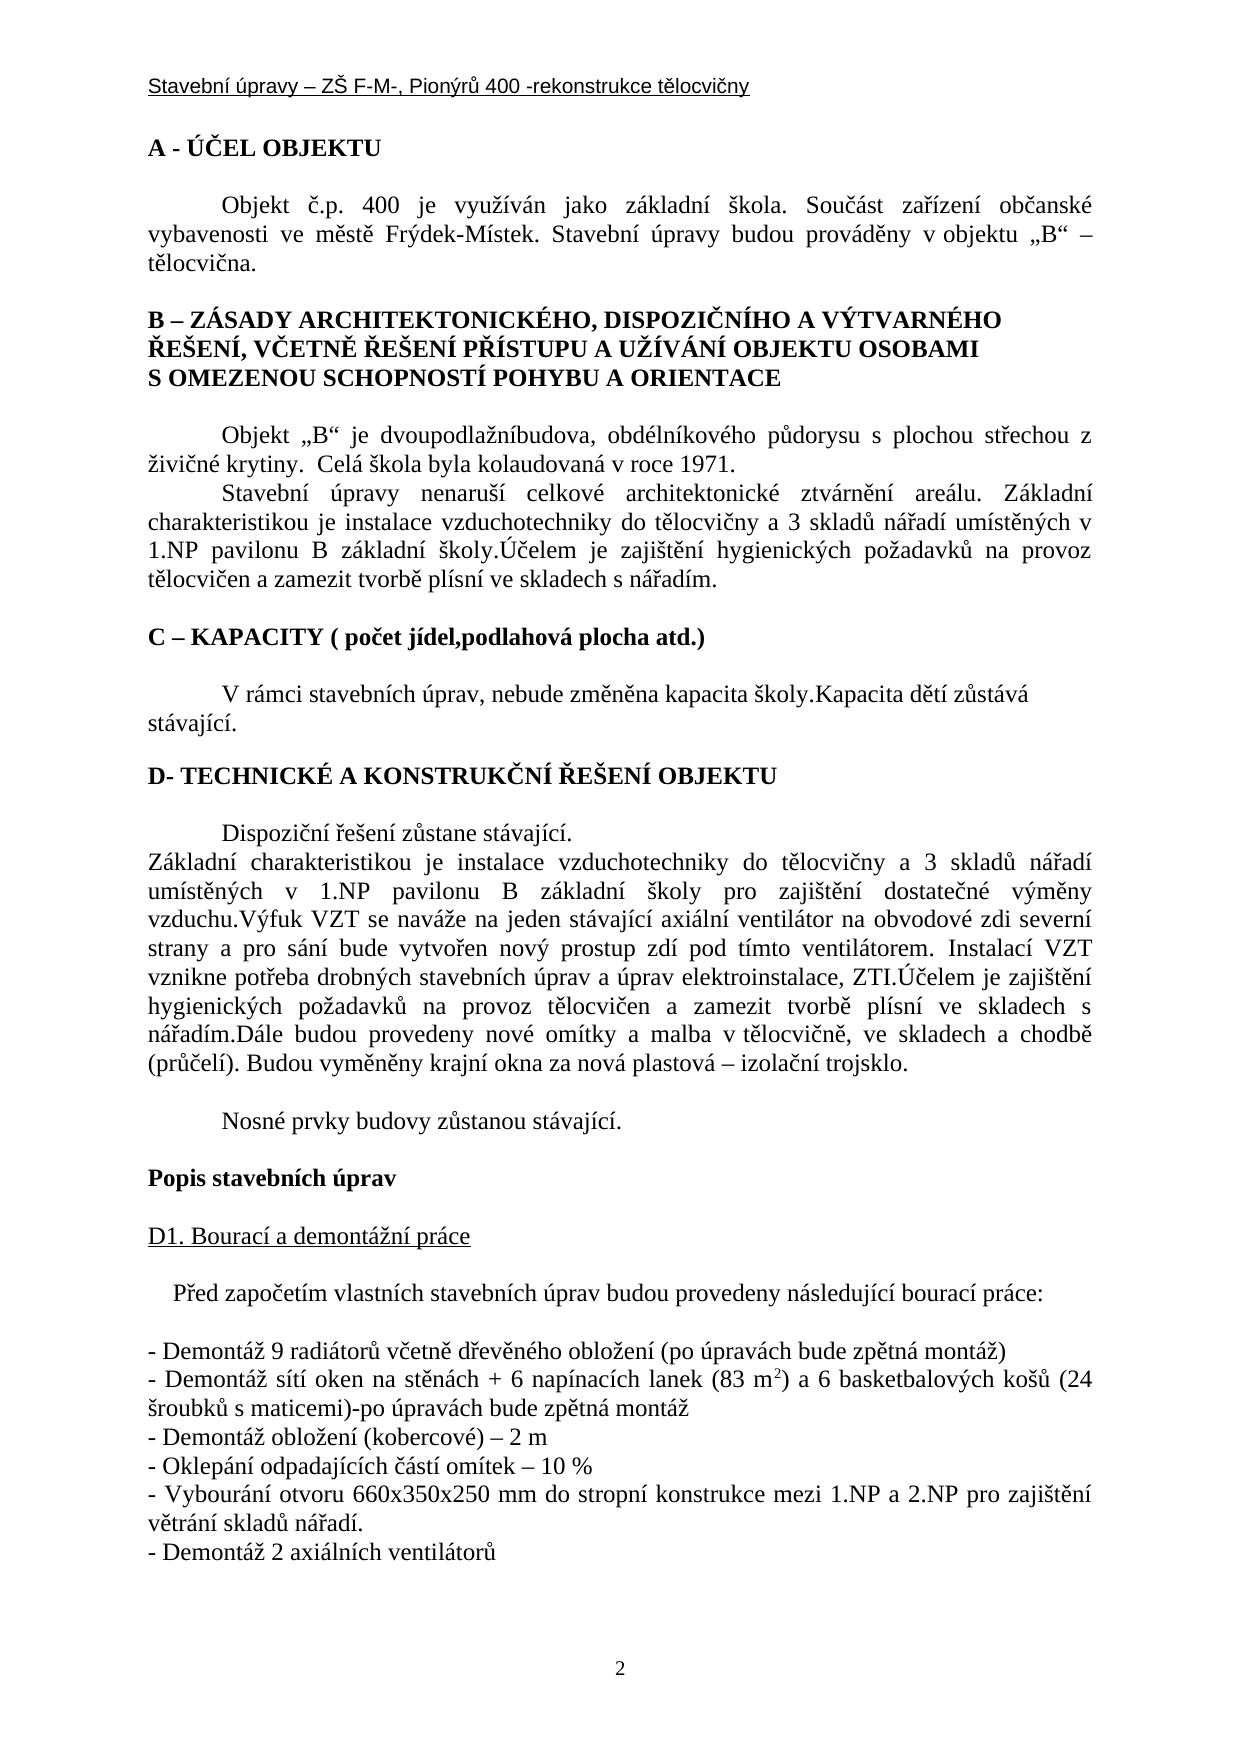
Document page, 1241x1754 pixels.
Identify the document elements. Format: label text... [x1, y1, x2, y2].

text C – KAPACITY ( počet jídel,podlahová plocha atd.) [148, 622, 1093, 650]
text - Demontáž 2 axiálních ventilátorů [148, 1537, 1093, 1566]
text - Oklepání odpadajících částí omítek – 10 % [148, 1451, 1093, 1479]
text D- TECHNICKÉ A KONSTRUKČNÍ ŘEŠENÍ OBJEKTU [148, 761, 1093, 789]
text Dispoziční řešení zůstane stávající. [148, 818, 1093, 847]
text Základní charakteristikou je instalace vzduchotechniky do tělocvičny a 3 skladů nářadí umístěných v 1.NP pavilonu B základní školy pro zajištění dostatečné výměny vzduchu.Výfuk VZT se naváže na jeden stávající axiální ventilátor na obvodové zdi severní strany a pro sání bude vytvořen nový prostup zdí pod tímto ventilátorem. Instalací VZT vznikne potřeba drobných stavebních úprav a úprav elektroinstalace, ZTI.Účelem je zajištění hygienických požadavků na provoz tělocvičen a zamezit tvorbě plísní ve skladech s nářadím.Dále budou provedeny nové omítky a malba v tělocvičně, ve skladech a chodbě (průčelí). Budou vyměněny krajní okna za nová plastová – izolační trojsklo. [148, 847, 1093, 1077]
text Objekt č.p. 400 je využíván jako základní škola. Součást zařízení občanské vybavenosti ve městě Frýdek-Místek. Stavební úpravy budou prováděny v objektu „B“ – tělocvična. [148, 190, 1093, 277]
text Před započetím vlastních stavebních úprav budou provedeny následující bourací práce: [148, 1278, 1093, 1307]
text V rámci stavebních úprav, nebude změněna kapacita školy.Kapacita dětí zůstává stávající. [148, 679, 1093, 737]
text Nosné prvky budovy zůstanou stávající. [148, 1106, 1093, 1134]
text Objekt „B“ je dvoupodlažníbudova, obdélníkového půdorysu s plochou střechou z živičné krytiny. Celá škola byla kolaudovaná v roce 1971. [148, 420, 1093, 478]
text Popis stavebních úprav [148, 1163, 1093, 1192]
text - Demontáž 9 radiátorů včetně dřevěného obložení (po úpravách bude zpětná montáž) [148, 1336, 1093, 1364]
text Stavební úpravy nenaruší celkové architektonické ztvárnění areálu. Základní charakteristikou je instalace vzduchotechniky do tělocvičny a 3 skladů nářadí umístěných v 1.NP pavilonu B základní školy.Účelem je zajištění hygienických požadavků na provoz tělocvičen a zamezit tvorbě plísní ve skladech s nářadím. [148, 478, 1093, 593]
text D1. Bourací a demontážní práce [148, 1221, 1093, 1249]
text A - ÚČEL OBJEKTU [148, 133, 1093, 162]
text - Demontáž obložení (kobercové) – 2 m [148, 1422, 1093, 1451]
text - Demontáž sítí oken na stěnách + 6 napínacích lanek (83 m2) a 6 basketbalových košů (24 šroubků s maticemi)-po úpravách bude zpětná montáž [148, 1364, 1093, 1422]
text - Vybourání otvoru 660x350x250 mm do stropní konstrukce mezi 1.NP a 2.NP pro zajištění větrání skladů nářadí. [148, 1479, 1093, 1537]
text B – ZÁSADY ARCHITEKTONICKÉHO, DISPOZIČNÍHO A VÝTVARNÉHO ŘEŠENÍ, VČETNĚ ŘEŠENÍ PŘÍSTUPU A UŽÍVÁNÍ OBJEKTU OSOBAMI S OMEZENOU SCHOPNOSTÍ POHYBU A ORIENTACE [148, 305, 1093, 392]
